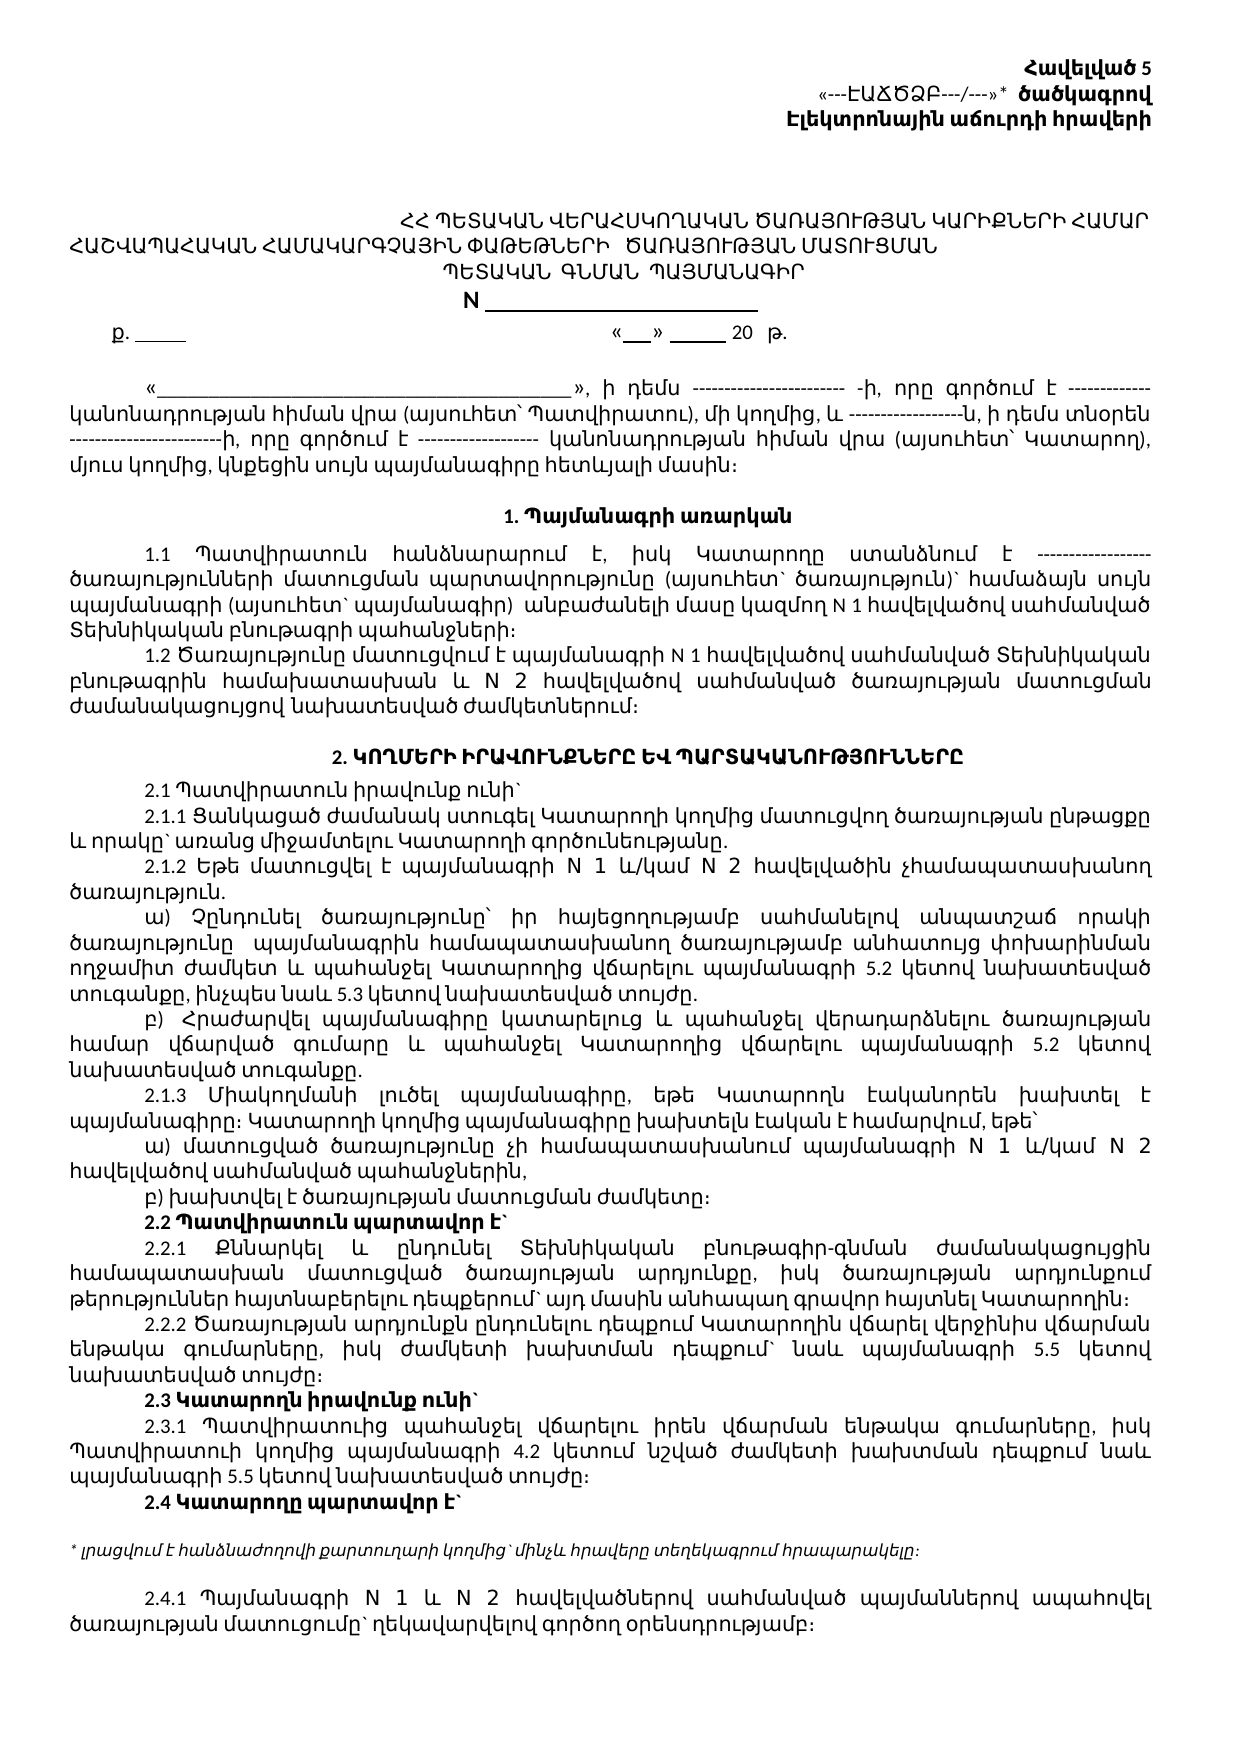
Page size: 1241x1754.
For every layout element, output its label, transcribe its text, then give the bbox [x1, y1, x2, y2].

text 2.2 Պատվիրատուն պարտավոր է` [69, 1209, 1152, 1235]
text ա) մատուցված ծառայությունը չի համապատասխանում պայմանագրի N 1 և/կամ N 2 հավելվածով սահմանված պահանջներին, [69, 1133, 1152, 1184]
text 2.1.2 Եթե մատուցվել է պայմանագրի N 1 և/կամ N 2 հավելվածին չհամապատասխանող ծառայություն. [69, 854, 1152, 904]
text 1. Պայմանագրի առարկան [69, 503, 1152, 528]
text 2.3.1 Պատվիրատուից պահանջել վճարելու իրեն վճարման ենթակա գումարները, իսկ Պատվիրատուի կողմից պայմանագրի 4.2 կետում նշված ժամկետի խախտման դեպքում նաև պայմանագրի 5.5 կետով նախատեսված տույժը։ [69, 1413, 1152, 1489]
text բ) Հրաժարվել պայմանագիրը կատարելուց և պահանջել վերադարձնելու ծառայության համար վճարված գումարը և պահանջել Կատարողից վճարելու պայմանագրի 5.2 կետով նախատեսված տուգանքը. [69, 1006, 1152, 1082]
text 2.3 Կատարողն իրավունք ունի` [69, 1387, 1152, 1413]
text Հավելված 5 [69, 56, 1152, 81]
text ՀՀ ՊԵՏԱԿԱՆ ՎԵՐԱՀՍԿՈՂԱԿԱՆ ԾԱՌԱՅՈՒԹՅԱՆ ԿԱՐԻՔՆԵՐԻ ՀԱՄԱՐ ՀԱՇՎԱՊԱՀԱԿԱՆ ՀԱՄԱԿԱՐԳՉԱՅԻՆ ՓԱԹԵԹՆԵՐԻ ԾԱՌԱՅՈՒԹՅԱՆ ՄԱՏՈՒՑՄԱՆ [69, 208, 1152, 259]
text 2.2.1 Քննարկել և ընդունել Տեխնիկական բնութագիր-գնման ժամանակացույցին համապատասխան մատուցված ծառայության արդյունքը, իսկ ծառայության արդյունքում թերություններ հայտնաբերելու դեպքերում` այդ մասին անհապաղ գրավոր հայտնել Կատարողին։ [69, 1235, 1152, 1311]
text 1.1 Պատվիրատուն հանձնարարում է, իսկ Կատարողը ստանձնում է ------------------ ծառայությունների մատուցման պարտավորությունը (այսուհետ` ծառայություն)` համաձայն սույն պայմանագրի (այսուհետ` պայմանագիր) անբաժանելի մասը կազմող N 1 հավելվածով սահմանված Տեխնիկական բնութագրի պահանջների։ [69, 541, 1152, 643]
text 2.4 Կատարողը պարտավոր է` [69, 1489, 1152, 1514]
text * լրացվում է հանձնաժողովի քարտուղարի կողմից` մինչև հրավերը տեղեկագրում հրապարակելը: [69, 1540, 1152, 1560]
text 2.2.2 Ծառայության արդյունքն ընդունելու դեպքում Կատարողին վճարել վերջինիս վճարման ենթակա գումարները, իսկ ժամկետի խախտման դեպքում` նաև պայմանագրի 5.5 կետով նախատեսված տույժը։ [69, 1311, 1152, 1387]
text 2.4.1 Պայմանագրի N 1 և N 2 հավելվածներով սահմանված պայմաններով ապահովել ծառայության մատուցումը` ղեկավարվելով գործող օրենսդրությամբ։ [69, 1586, 1152, 1636]
text 2. ԿՈՂՄԵՐԻ ԻՐԱՎՈՒՆՔՆԵՐԸ ԵՎ ՊԱՐՏԱԿԱՆՈՒԹՅՈՒՆՆԵՐԸ [69, 744, 1152, 770]
text 1.2 Ծառայությունը մատուցվում է պայմանագրի N 1 հավելվածով սահմանված Տեխնիկական բնութագրին համախատասխան և N 2 հավելվածով սահմանված ծառայության մատուցման ժամանակացույցով նախատեսված ժամկետներում։ [69, 643, 1152, 719]
text ա) Չընդունել ծառայությունը՝ իր հայեցողությամբ սահմանելով անպատշաճ որակի ծառայությունը պայմանագրին համապատասխանող ծառայությամբ անհատույց փոխարինման ողջամիտ ժամկետ և պահանջել Կատարողից վճարելու պայմանագրի 5.2 կետով նախատեսված տուգանքը, ինչպես նաև 5.3 կետով նախատեսված տույժը. [69, 904, 1152, 1006]
text 2.1 Պատվիրատուն իրավունք ունի` [69, 777, 1152, 803]
text «---ԷԱՃԾՁԲ---/---»* ծածկագրով [69, 81, 1152, 106]
text 2.1.3 Միակողմանի լուծել պայմանագիրը, եթե Կատարողն էականորեն խախտել է պայմանագիրը։ Կատարողի կողմից պայմանագիրը խախտելն էական է համարվում, եթե՝ [69, 1082, 1152, 1133]
text ՊԵՏԱԿԱՆ ԳՆՄԱՆ ՊԱՅՄԱՆԱԳԻՐ [364, 259, 1152, 284]
text N [54, 284, 1152, 315]
text «________________________________________», ի դեմս ------------------------ -ի, որը գործում է ------------- կանոնադրության հիման վրա (այսուհետ՝ Պատվիրատու), մի կողմից, և ------------------ն, ի դեմս տնօրեն ------------------------ի, որը գործում է ------------------- կանոնադրության հիման վրա (այսուհետ՝ Կատարող), մյուս կողմից, կնքեցին սույն պայմանագիրը հետևյալի մասին։ [69, 371, 1152, 477]
text Էլեկտրոնային աճուրդի հրավերի [69, 106, 1152, 132]
text 2.1.1 Ցանկացած ժամանակ ստուգել Կատարողի կողմից մատուցվող ծառայության ընթացքը և որակը` առանց միջամտելու Կատարողի գործունեությանը. [69, 803, 1152, 854]
text բ) խախտվել է ծառայության մատուցման ժամկետը։ [69, 1184, 1152, 1209]
text ք. « » 20 թ. [69, 315, 1152, 345]
